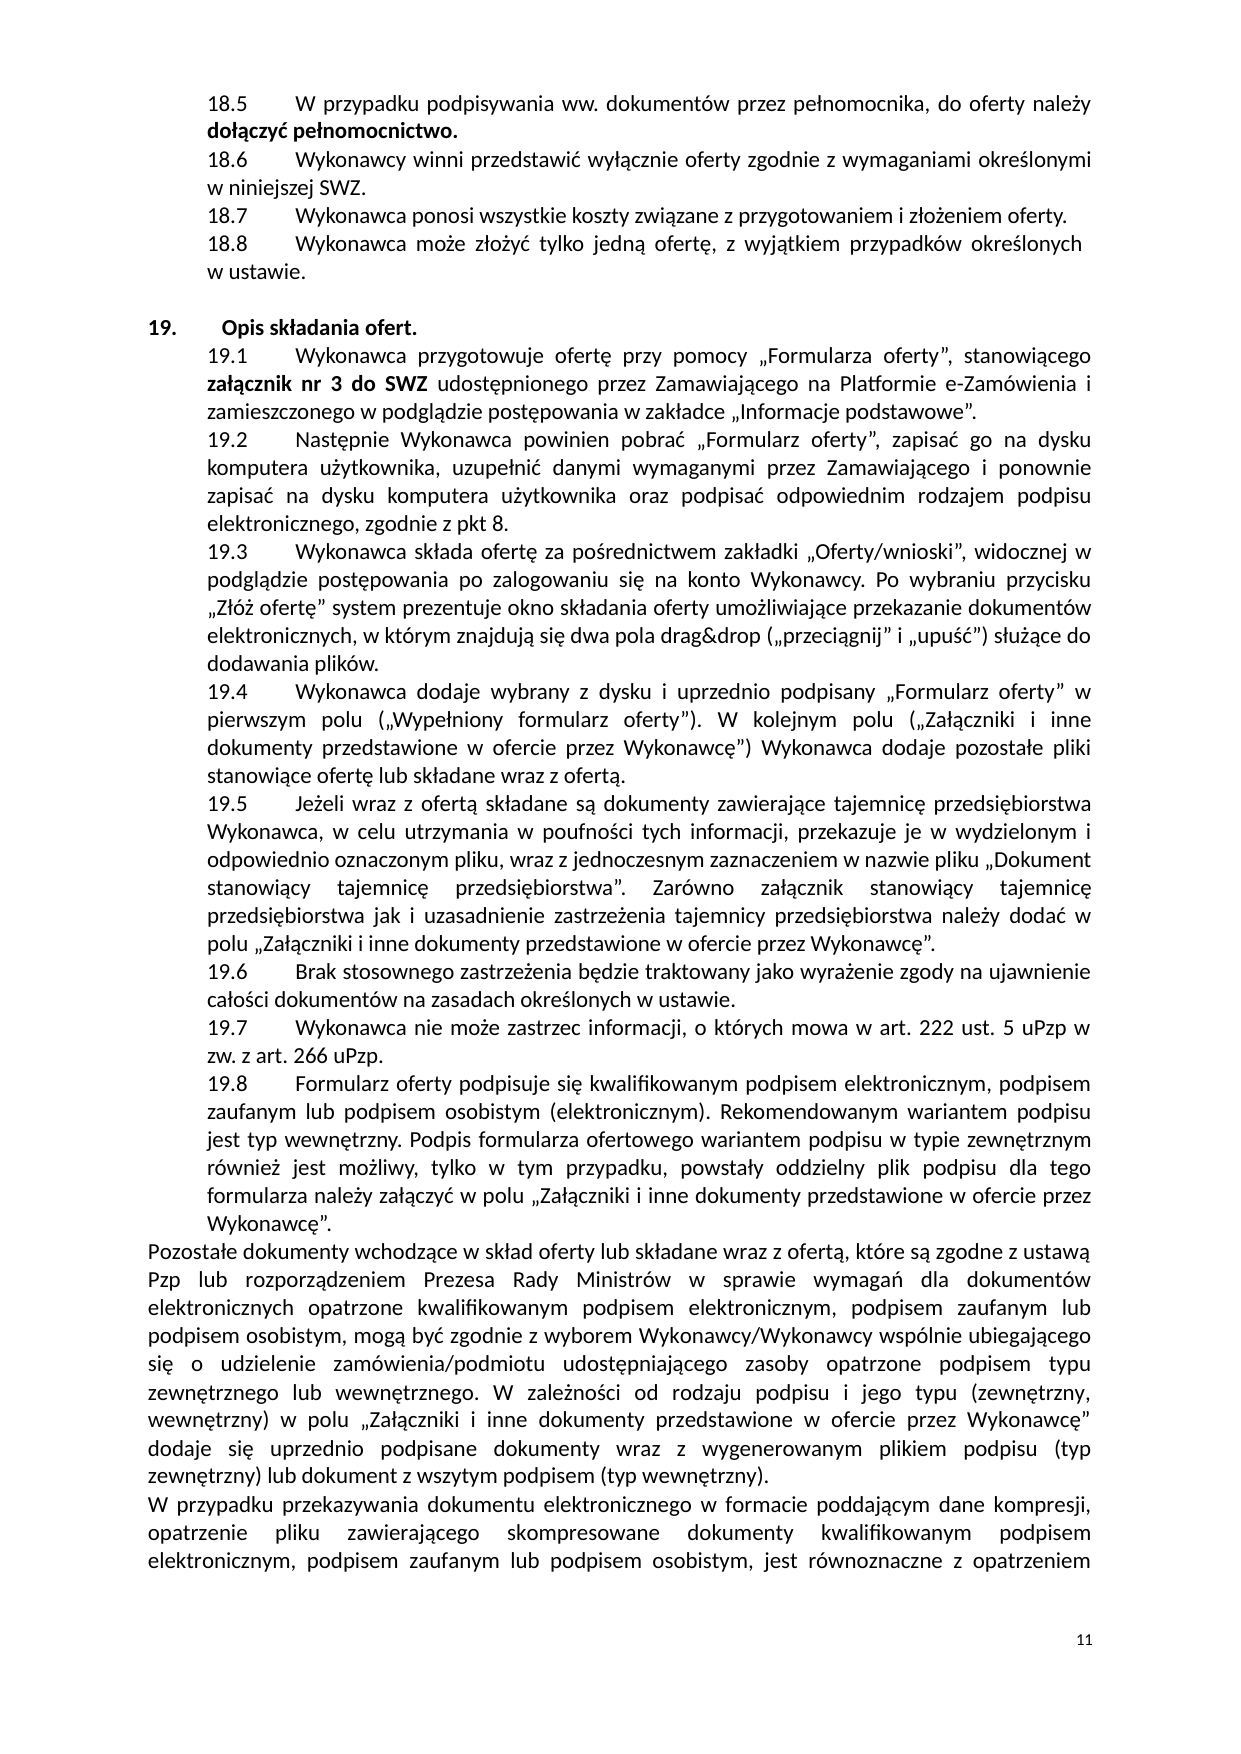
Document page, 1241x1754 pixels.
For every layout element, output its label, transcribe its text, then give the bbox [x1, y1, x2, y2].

list Wykonawca ponosi wszystkie koszty związane z przygotowaniem i złożeniem oferty. [207, 201, 1092, 229]
list Wykonawca nie może zastrzec informacji, o których mowa w art. 222 ust. 5 uPzp w zw. z art. 266 uPzp. [207, 1013, 1092, 1069]
list Wykonawca może złożyć tylko jedną ofertę, z wyjątkiem przypadków określonych w ustawie. [207, 229, 1092, 285]
list Wykonawca dodaje wybrany z dysku i uprzednio podpisany „Formularz oferty” w pierwszym polu („Wypełniony formularz oferty”). W kolejnym polu („Załączniki i inne dokumenty przedstawione w ofercie przez Wykonawcę”) Wykonawca dodaje pozostałe pliki stanowiące ofertę lub składane wraz z ofertą. [207, 677, 1092, 789]
list Opis składania ofert. [148, 313, 1092, 341]
list Wykonawca przygotowuje ofertę przy pomocy „Formularza oferty”, stanowiącego załącznik nr 3 do SWZ udostępnionego przez Zamawiającego na Platformie e-Zamówienia i zamieszczonego w podglądzie postępowania w zakładce „Informacje podstawowe”. [207, 341, 1092, 425]
list Formularz oferty podpisuje się kwalifikowanym podpisem elektronicznym, podpisem zaufanym lub podpisem osobistym (elektronicznym). Rekomendowanym wariantem podpisu jest typ wewnętrzny. Podpis formularza ofertowego wariantem podpisu w typie zewnętrznym również jest możliwy, tylko w tym przypadku, powstały oddzielny plik podpisu dla tego formularza należy załączyć w polu „Załączniki i inne dokumenty przedstawione w ofercie przez Wykonawcę”. [207, 1069, 1092, 1237]
list Wykonawcy winni przedstawić wyłącznie oferty zgodnie z wymaganiami określonymi w niniejszej SWZ. [207, 145, 1092, 201]
list Brak stosownego zastrzeżenia będzie traktowany jako wyrażenie zgody na ujawnienie całości dokumentów na zasadach określonych w ustawie. [207, 957, 1092, 1013]
list Następnie Wykonawca powinien pobrać „Formularz oferty”, zapisać go na dysku komputera użytkownika, uzupełnić danymi wymaganymi przez Zamawiającego i ponownie zapisać na dysku komputera użytkownika oraz podpisać odpowiednim rodzajem podpisu elektronicznego, zgodnie z pkt 8. [207, 425, 1092, 537]
list Wykonawca składa ofertę za pośrednictwem zakładki „Oferty/wnioski”, widocznej w podglądzie postępowania po zalogowaniu się na konto Wykonawcy. Po wybraniu przycisku „Złóż ofertę” system prezentuje okno składania oferty umożliwiające przekazanie dokumentów elektronicznych, w którym znajdują się dwa pola drag&drop („przeciągnij” i „upuść”) służące do dodawania plików. [207, 537, 1092, 677]
list Jeżeli wraz z ofertą składane są dokumenty zawierające tajemnicę przedsiębiorstwa Wykonawca, w celu utrzymania w poufności tych informacji, przekazuje je w wydzielonym i odpowiednio oznaczonym pliku, wraz z jednoczesnym zaznaczeniem w nazwie pliku „Dokument stanowiący tajemnicę przedsiębiorstwa”. Zarówno załącznik stanowiący tajemnicę przedsiębiorstwa jak i uzasadnienie zastrzeżenia tajemnicy przedsiębiorstwa należy dodać w polu „Załączniki i inne dokumenty przedstawione w ofercie przez Wykonawcę”. [207, 789, 1092, 957]
list W przypadku podpisywania ww. dokumentów przez pełnomocnika, do oferty należy dołączyć pełnomocnictwo. [207, 89, 1092, 145]
text Pozostałe dokumenty wchodzące w skład oferty lub składane wraz z ofertą, które są zgodne z ustawą Pzp lub rozporządzeniem Prezesa Rady Ministrów w sprawie wymagań dla dokumentów elektronicznych opatrzone kwalifikowanym podpisem elektronicznym, podpisem zaufanym lub podpisem osobistym, mogą być zgodnie z wyborem Wykonawcy/Wykonawcy wspólnie ubiegającego się o udzielenie zamówienia/podmiotu udostępniającego zasoby opatrzone podpisem typu zewnętrznego lub wewnętrznego. W zależności od rodzaju podpisu i jego typu (zewnętrzny, wewnętrzny) w polu „Załączniki i inne dokumenty przedstawione w ofercie przez Wykonawcę” dodaje się uprzednio podpisane dokumenty wraz z wygenerowanym plikiem podpisu (typ zewnętrzny) lub dokument z wszytym podpisem (typ wewnętrzny). [148, 1237, 1092, 1490]
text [148, 1490, 1092, 1574]
